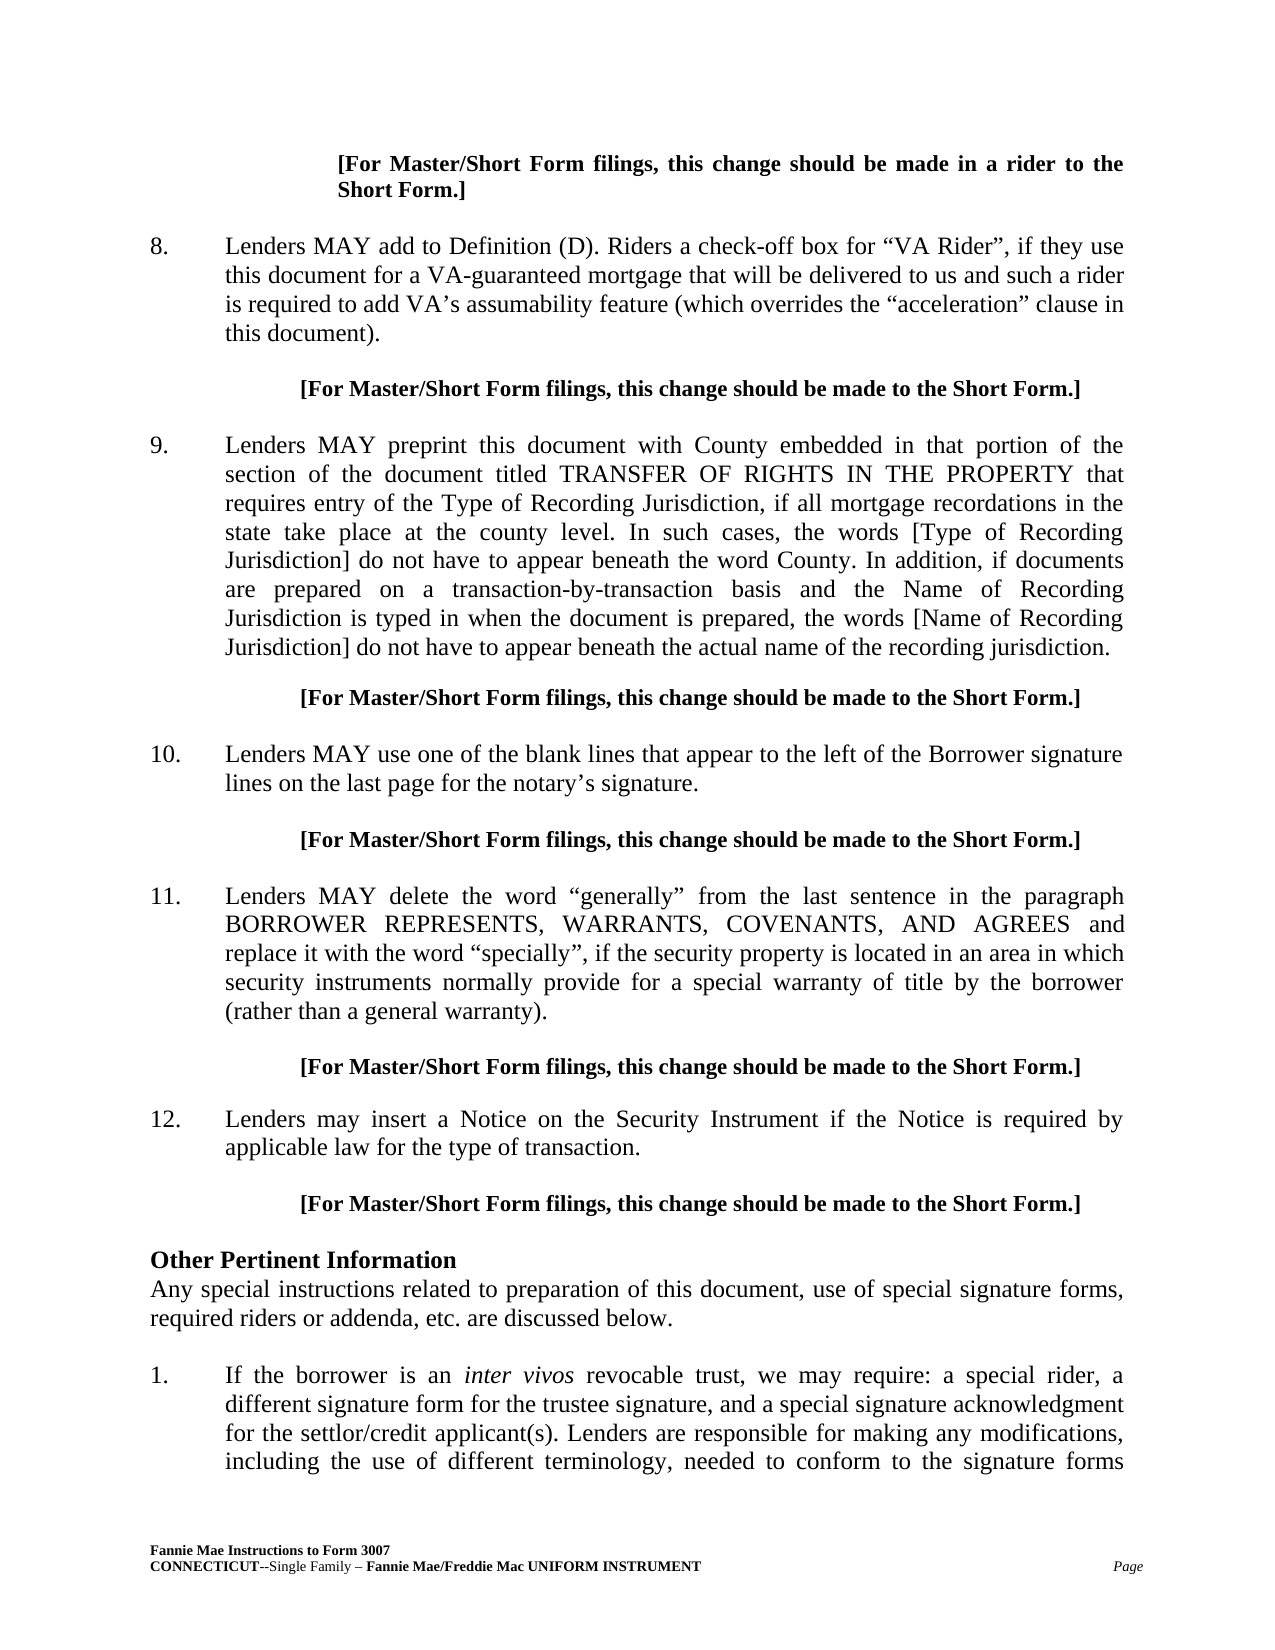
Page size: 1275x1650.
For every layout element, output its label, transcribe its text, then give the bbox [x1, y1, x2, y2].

text Any special instructions related to preparation of this document, use of special signature forms, required riders or addenda, etc. are discussed below. [150, 1274, 1125, 1331]
text [For Master/Short Form filings, this change should be made to the Short Form.] [300, 826, 1125, 852]
text 11. Lenders delete the word “generally” from the last sentence in the paragraph BORROWER REPRESENTS, WARRANTS, COVENANTS, AND AGREES and replace it with the word “specially”, if the security property is located in an area in which security instruments normally provide for a special warranty of title by the borrower (rather than a general warranty). [150, 881, 1125, 1024]
text 8. Lenders add to Definition (D). Riders a check-off box for “VA Rider”, if they use this document for a VA-guaranteed mortgage that will be delivered to us and such a rider is required to add VA’s assumability feature (which overrides the “acceleration” clause in this document). [150, 231, 1125, 346]
text 12. Lenders may insert a Notice on the Security Instrument if the Notice is required by applicable law for the type of transaction. [150, 1104, 1125, 1161]
text [For Master/Short Form filings, this change should be made to the Short Form.] [300, 1053, 1125, 1080]
text [For Master/Short Form filings, this change should be made to the Short Form.] [225, 375, 1125, 402]
text 10. Lenders use one of the blank lines that appear to the left of the Borrower signature lines on the last page for the notary’s signature. [150, 739, 1125, 797]
text [For Master/Short Form filings, this change should be made to the Short Form.] [300, 684, 1125, 711]
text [150, 1360, 1125, 1475]
text 9. Lenders preprint this document with County embedded in that portion of the section of the document titled TRANSFER OF RIGHTS IN THE PROPERTY that requires entry of the Type of Recording Jurisdiction, if all mortgage recordations in the state take place at the county level. In such cases, the words [Type of Recording Jurisdiction] do not have to appear beneath the word County. In addition, if documents are prepared on a transaction-by-transaction basis and the Name of Recording Jurisdiction is typed in when the document is prepared, the words [Name of Recording Jurisdiction] do not have to appear beneath the actual name of the recording jurisdiction. [150, 430, 1125, 660]
text [For Master/Short Form filings, this change should be made to the Short Form.] [300, 1190, 1125, 1216]
text Other Pertinent Information [150, 1245, 1125, 1274]
text [For Master/Short Form filings, this change should be made in a rider to the Short Form.] [337, 150, 1125, 203]
